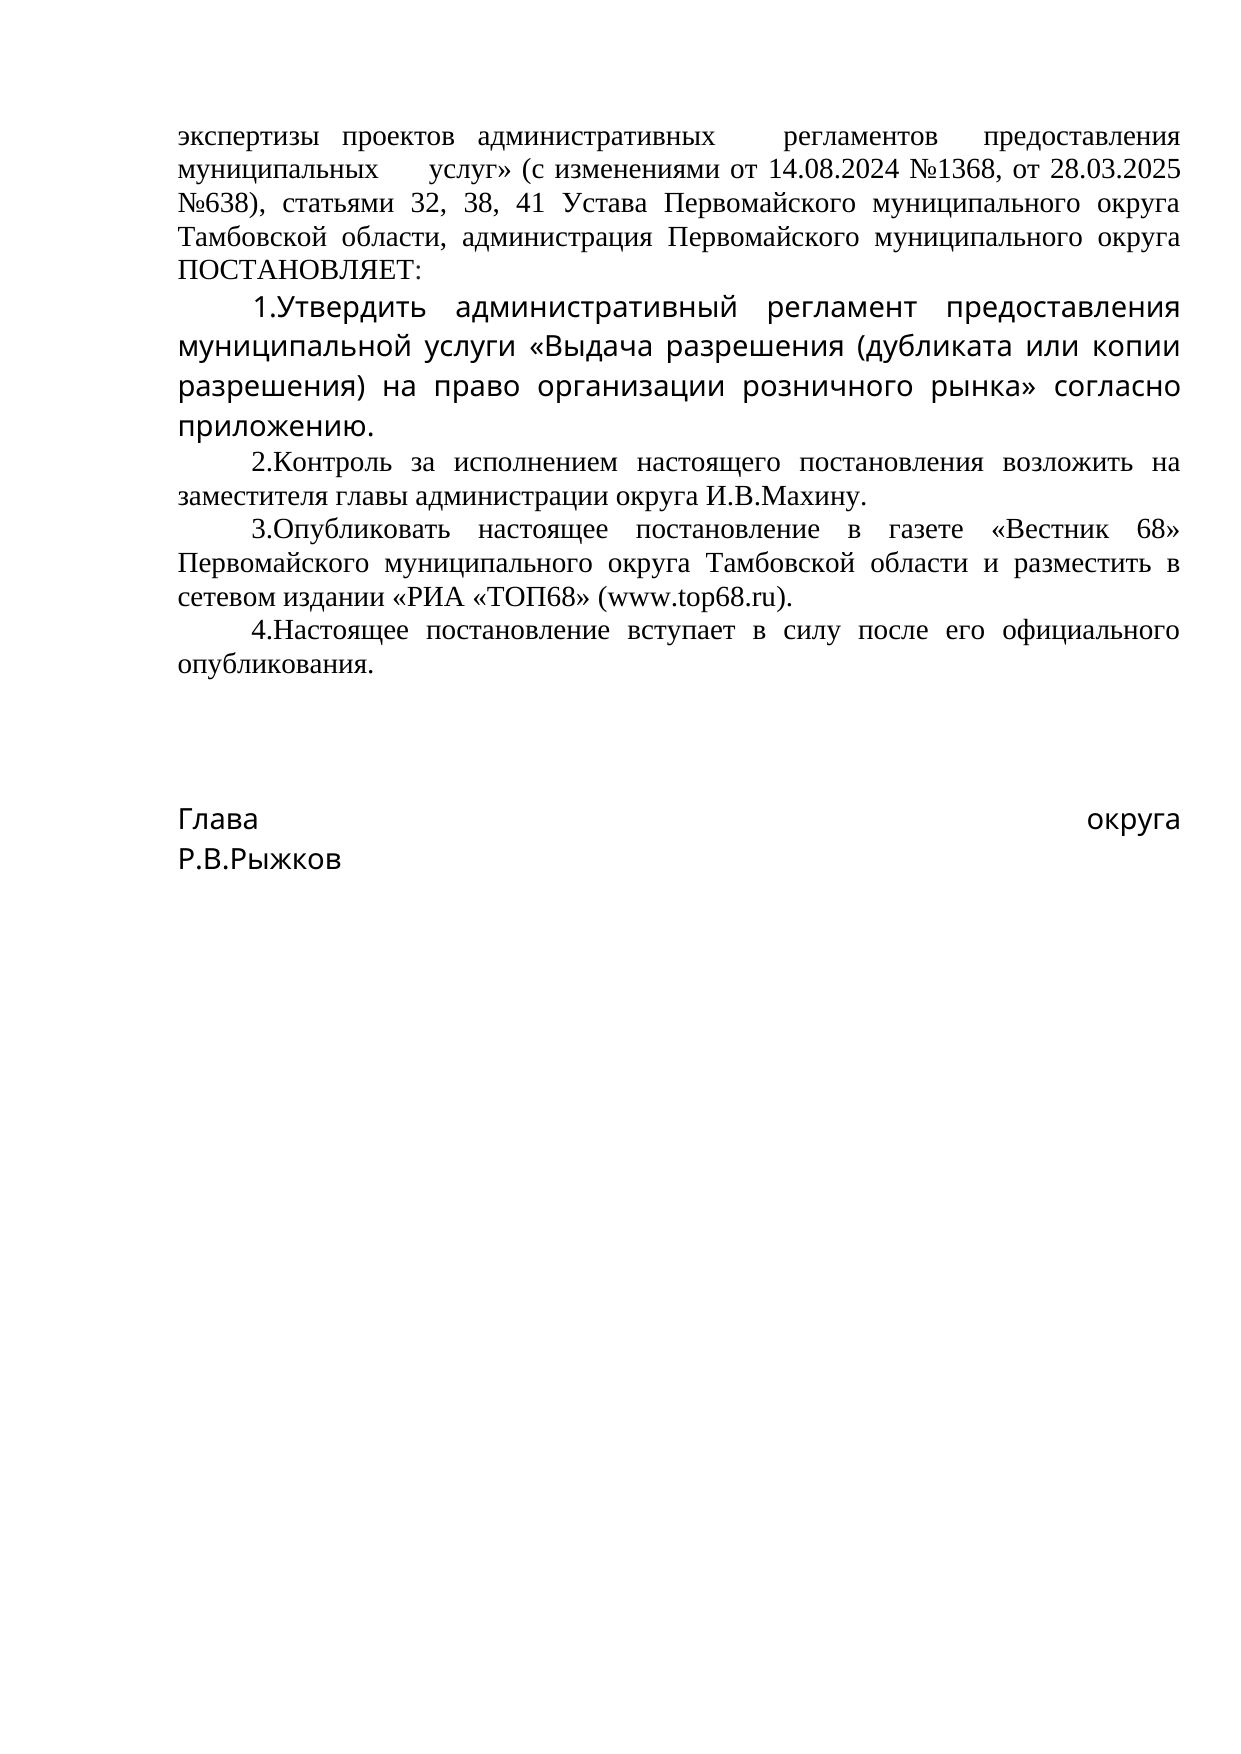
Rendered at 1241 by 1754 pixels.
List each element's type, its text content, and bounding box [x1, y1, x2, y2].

text 3.Опубликовать настоящее постановление в газете «Вестник 68» Первомайского муниципального округа Тамбовской области и разместить в сетевом издании «РИА «ТОП68» (www.top68.ru). [177, 512, 1181, 612]
text 4.Настоящее постановление вступает в силу после его официального опубликования. [177, 612, 1181, 679]
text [177, 118, 1181, 286]
text 1.Утвердить административный регламент предоставления муниципальной услуги «Выдача разрешения (дубликата или копии разрешения) на право организации розничного рынка» согласно приложению. [177, 286, 1181, 444]
text 2.Контроль за исполнением настоящего постановления возложить на заместителя главы администрации округа И.В.Махину. [177, 444, 1181, 512]
text Глава округа Р.В.Рыжков [177, 798, 1181, 878]
